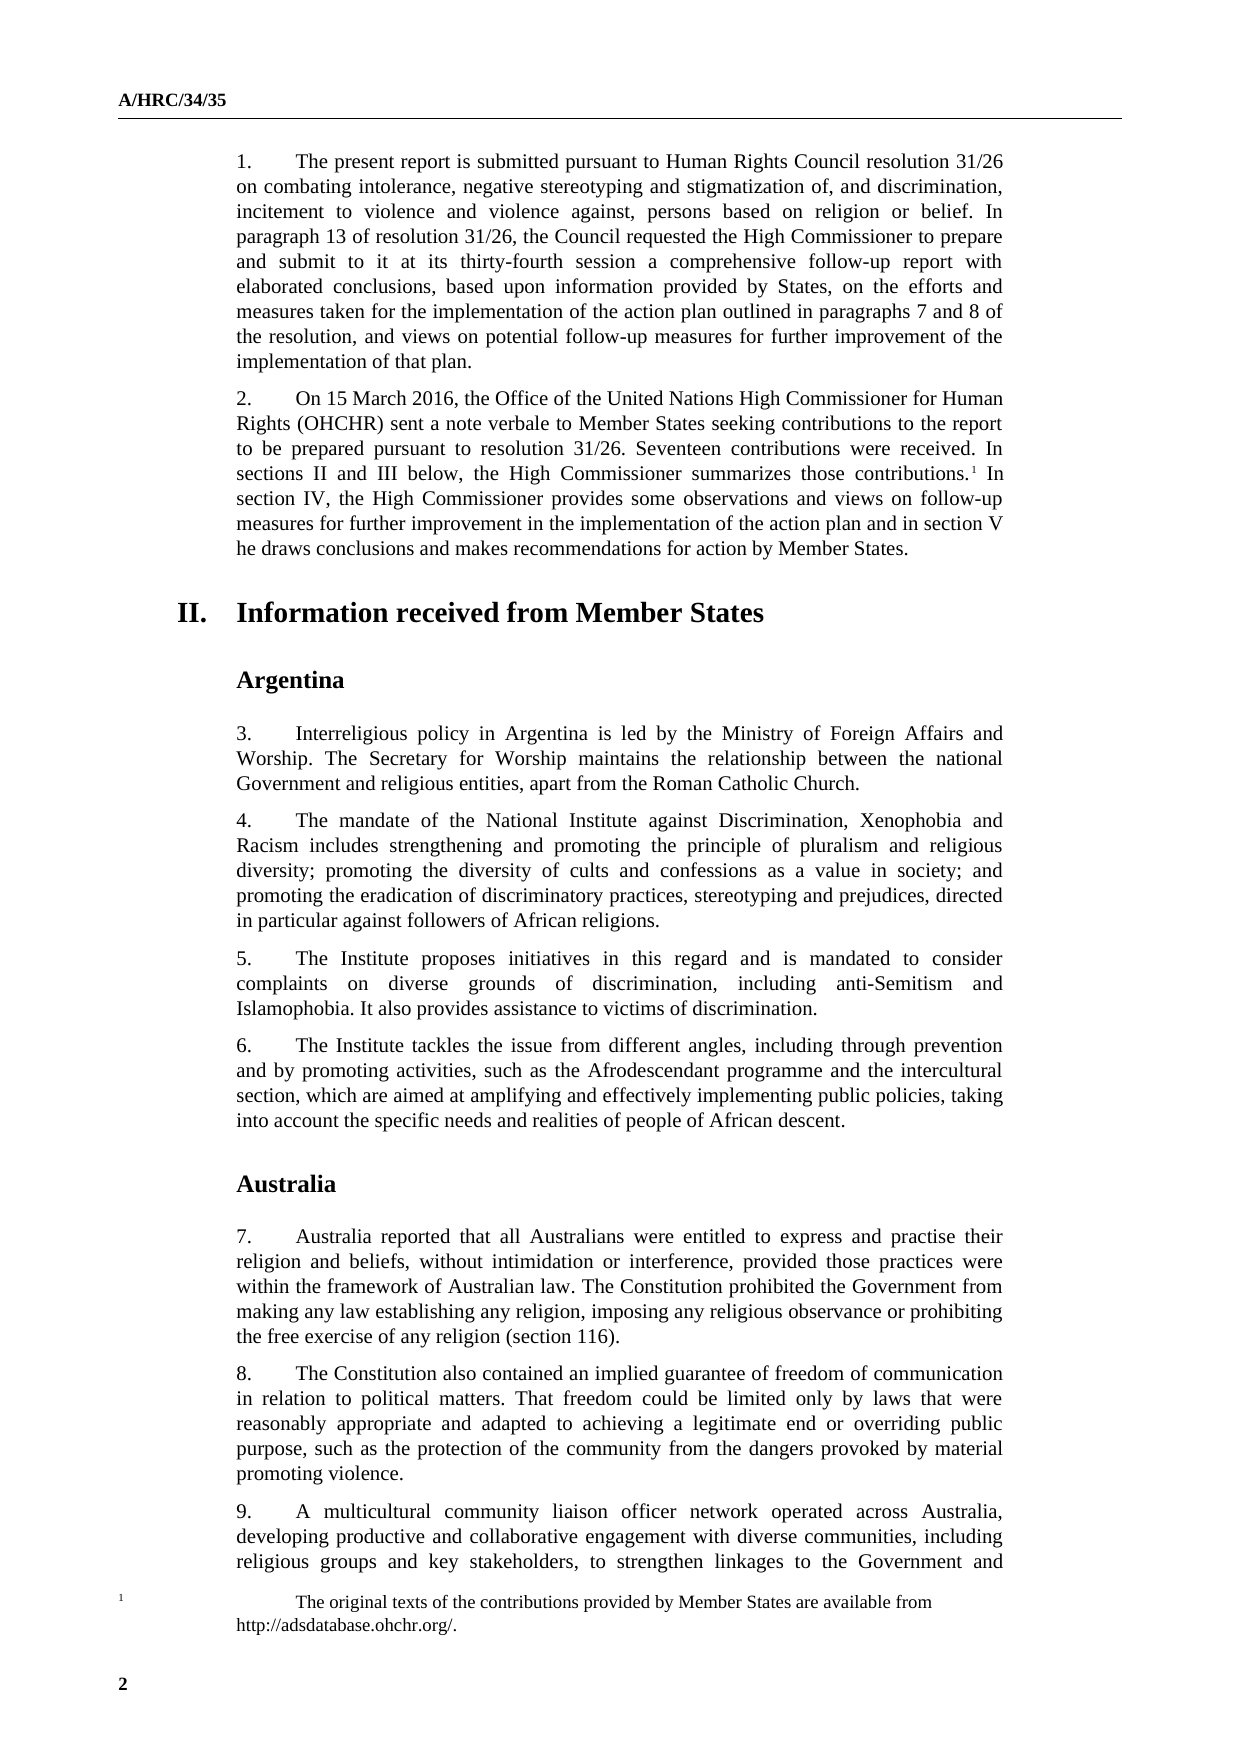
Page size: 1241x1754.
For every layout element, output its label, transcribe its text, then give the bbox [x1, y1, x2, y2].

text Australia [118, 1169, 1004, 1198]
text 4. The mandate of the National Institute against Discrimination, Xenophobia and Racism includes strengthening and promoting the principle of pluralism and religious diversity; promoting the diversity of cults and confessions as a value in society; and promoting the eradication of discriminatory practices, stereotyping and prejudices, directed in particular against followers of African religions. [236, 807, 1004, 932]
text 7. Australia reported that all Australians were entitled to express and practise their religion and beliefs, without intimidation or interference, provided those practices were within the framework of Australian law. The Constitution prohibited the Government from making any law establishing any religion, imposing any religious observance or prohibiting the free exercise of any religion (section 116). [236, 1223, 1004, 1348]
text 5. The Institute proposes initiatives in this regard and is mandated to consider complaints on diverse grounds of discrimination, including anti-Semitism and Islamophobia. It also provides assistance to victims of discrimination. [236, 944, 1004, 1019]
text 1. The present report is submitted pursuant to Human Rights Council resolution 31/26 on combating intolerance, negative stereotyping and stigmatization of, and discrimination, incitement to violence and violence against, persons based on religion or belief. In paragraph 13 of resolution 31/26, the Council requested the High Commissioner to prepare and submit to it at its thirty-fourth session a comprehensive follow-up report with elaborated conclusions, based upon information provided by States, on the efforts and measures taken for the implementation of the action plan outlined in paragraphs 7 and 8 of the resolution, and views on potential follow-up measures for further improvement of the implementation of that plan. [236, 148, 1004, 373]
text 8. The Constitution also contained an implied guarantee of freedom of communication in relation to political matters. That freedom could be limited only by laws that were reasonably appropriate and adapted to achieving a legitimate end or overriding public purpose, such as the protection of the community from the dangers provoked by material promoting violence. [236, 1360, 1004, 1485]
text II. Information received from Member States [118, 598, 1004, 629]
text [236, 1498, 1004, 1573]
text Argentina [118, 666, 1004, 694]
text 6. The Institute tackles the issue from different angles, including through prevention and by promoting activities, such as the Afrodescendant programme and the intercultural section, which are aimed at amplifying and effectively implementing public policies, taking into account the specific needs and realities of people of African descent. [236, 1032, 1004, 1132]
text 2. On 15 March 2016, the Office of the United Nations High Commissioner for Human Rights (OHCHR) sent a note verbale to Member States seeking contributions to the report to be prepared pursuant to resolution 31/26. Seventeen contributions were received. In sections II and III below, the High Commissioner summarizes those contributions. In section IV, the High Commissioner provides some observations and views on follow-up measures for further improvement in the implementation of the action plan and in section V he draws conclusions and makes recommendations for action by Member States. [236, 385, 1004, 560]
text 3. Interreligious policy in Argentina is led by the Ministry of Foreign Affairs and Worship. The Secretary for Worship maintains the relationship between the national Government and religious entities, apart from the Roman Catholic Church. [236, 719, 1004, 794]
